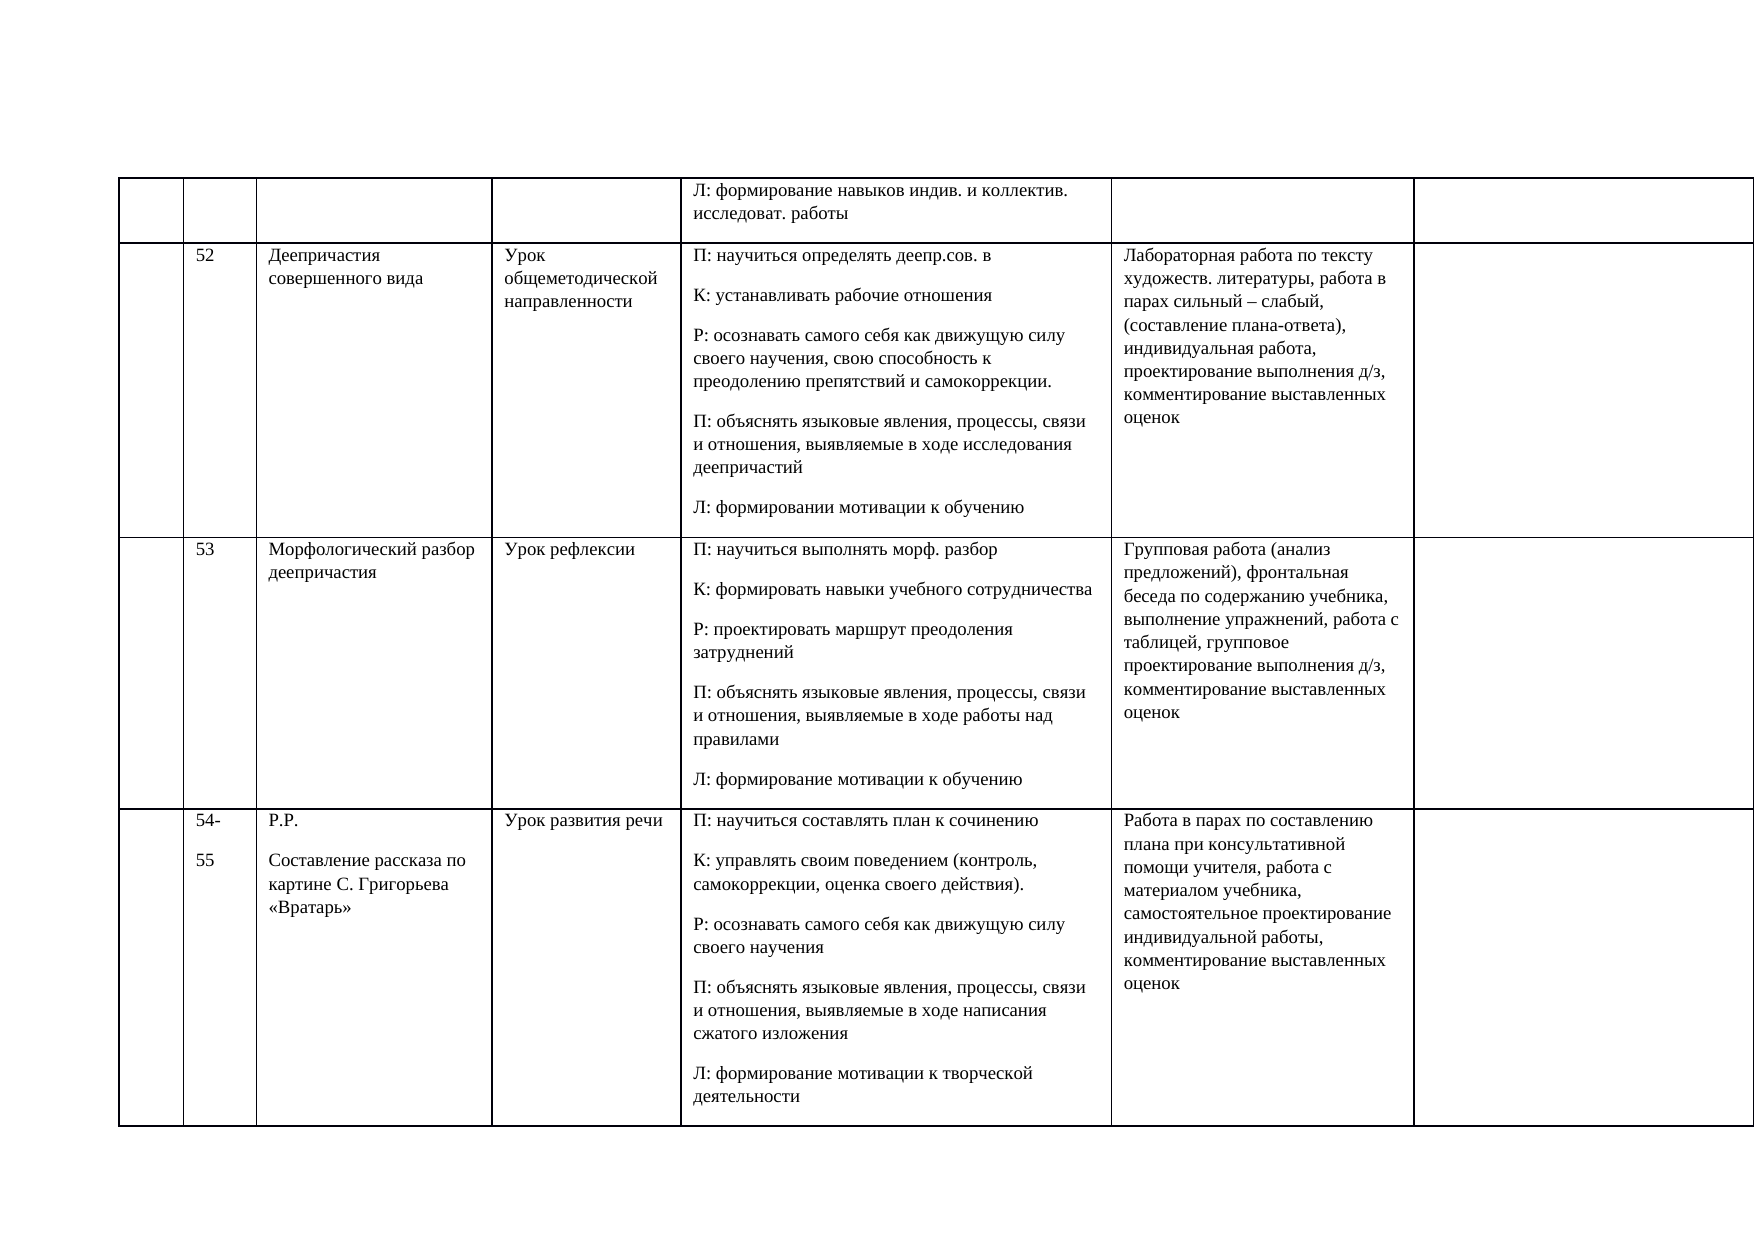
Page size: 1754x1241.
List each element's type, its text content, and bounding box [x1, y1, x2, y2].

table_cell Урок развития речи [493, 810, 680, 1125]
table_cell Морфологический разбор деепричастия [257, 538, 491, 808]
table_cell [682, 179, 1111, 242]
table_cell [120, 538, 183, 808]
table_cell 51 [184, 179, 256, 242]
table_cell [493, 179, 680, 242]
table_cell Деепричастия совершенного вида [257, 244, 491, 537]
table_cell [120, 244, 183, 537]
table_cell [257, 179, 491, 242]
table_cell 53 [184, 538, 256, 808]
table_cell Урок общеметодической направленности [493, 244, 680, 537]
table_cell Р.Р. Составление рассказа по картине С. Григорьева «Вратарь» [257, 810, 491, 1125]
table_cell 52 [184, 244, 256, 537]
table_cell [1415, 538, 1753, 808]
table_cell Работа в парах по составлению плана при консультативной помощи учителя, работа с материалом учебника, самостоятельное проектирование индивидуальной работы, комментирование выставленных оценок [1112, 810, 1413, 1125]
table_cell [1112, 179, 1413, 242]
table_cell [1415, 810, 1753, 1125]
table_cell П: научиться выполнять морф. разбор К: формировать навыки учебного сотрудничества Р: проектировать маршрут преодоления затруднений П: объяснять языковые явления, процессы, связи и отношения, выявляемые в ходе работы над правилами Л: формирование мотивации к обучению [682, 538, 1111, 808]
table_cell Урок рефлексии [493, 538, 680, 808]
table_cell П: научиться составлять план к сочинению К: управлять своим поведением (контроль, самокоррекции, оценка своего действия). Р: осознавать самого себя как движущую силу своего научения П: объяснять языковые явления, процессы, связи и отношения, выявляемые в ходе написания сжатого изложения Л: формирование мотивации к творческой деятельности [682, 810, 1111, 1125]
table_cell Групповая работа (анализ предложений), фронтальная беседа по содержанию учебника, выполнение упражнений, работа с таблицей, групповое проектирование выполнения д/з, комментирование выставленных оценок [1112, 538, 1413, 808]
table_cell Лабораторная работа по тексту художеств. литературы, работа в парах сильный – слабый, (составление плана-ответа), индивидуальная работа, проектирование выполнения д/з, комментирование выставленных оценок [1112, 244, 1413, 537]
table_cell [1415, 179, 1753, 242]
table_cell 54- 55 [184, 810, 256, 1125]
table_cell П: научиться определять деепр.сов. в К: устанавливать рабочие отношения Р: осознавать самого себя как движущую силу своего научения, свою способность к преодолению препятствий и самокоррекции. П: объяснять языковые явления, процессы, связи и отношения, выявляемые в ходе исследования деепричастий Л: формировании мотивации к обучению [682, 244, 1111, 537]
table_cell [120, 810, 183, 1125]
table_cell [1415, 244, 1753, 537]
table_cell [120, 179, 183, 242]
